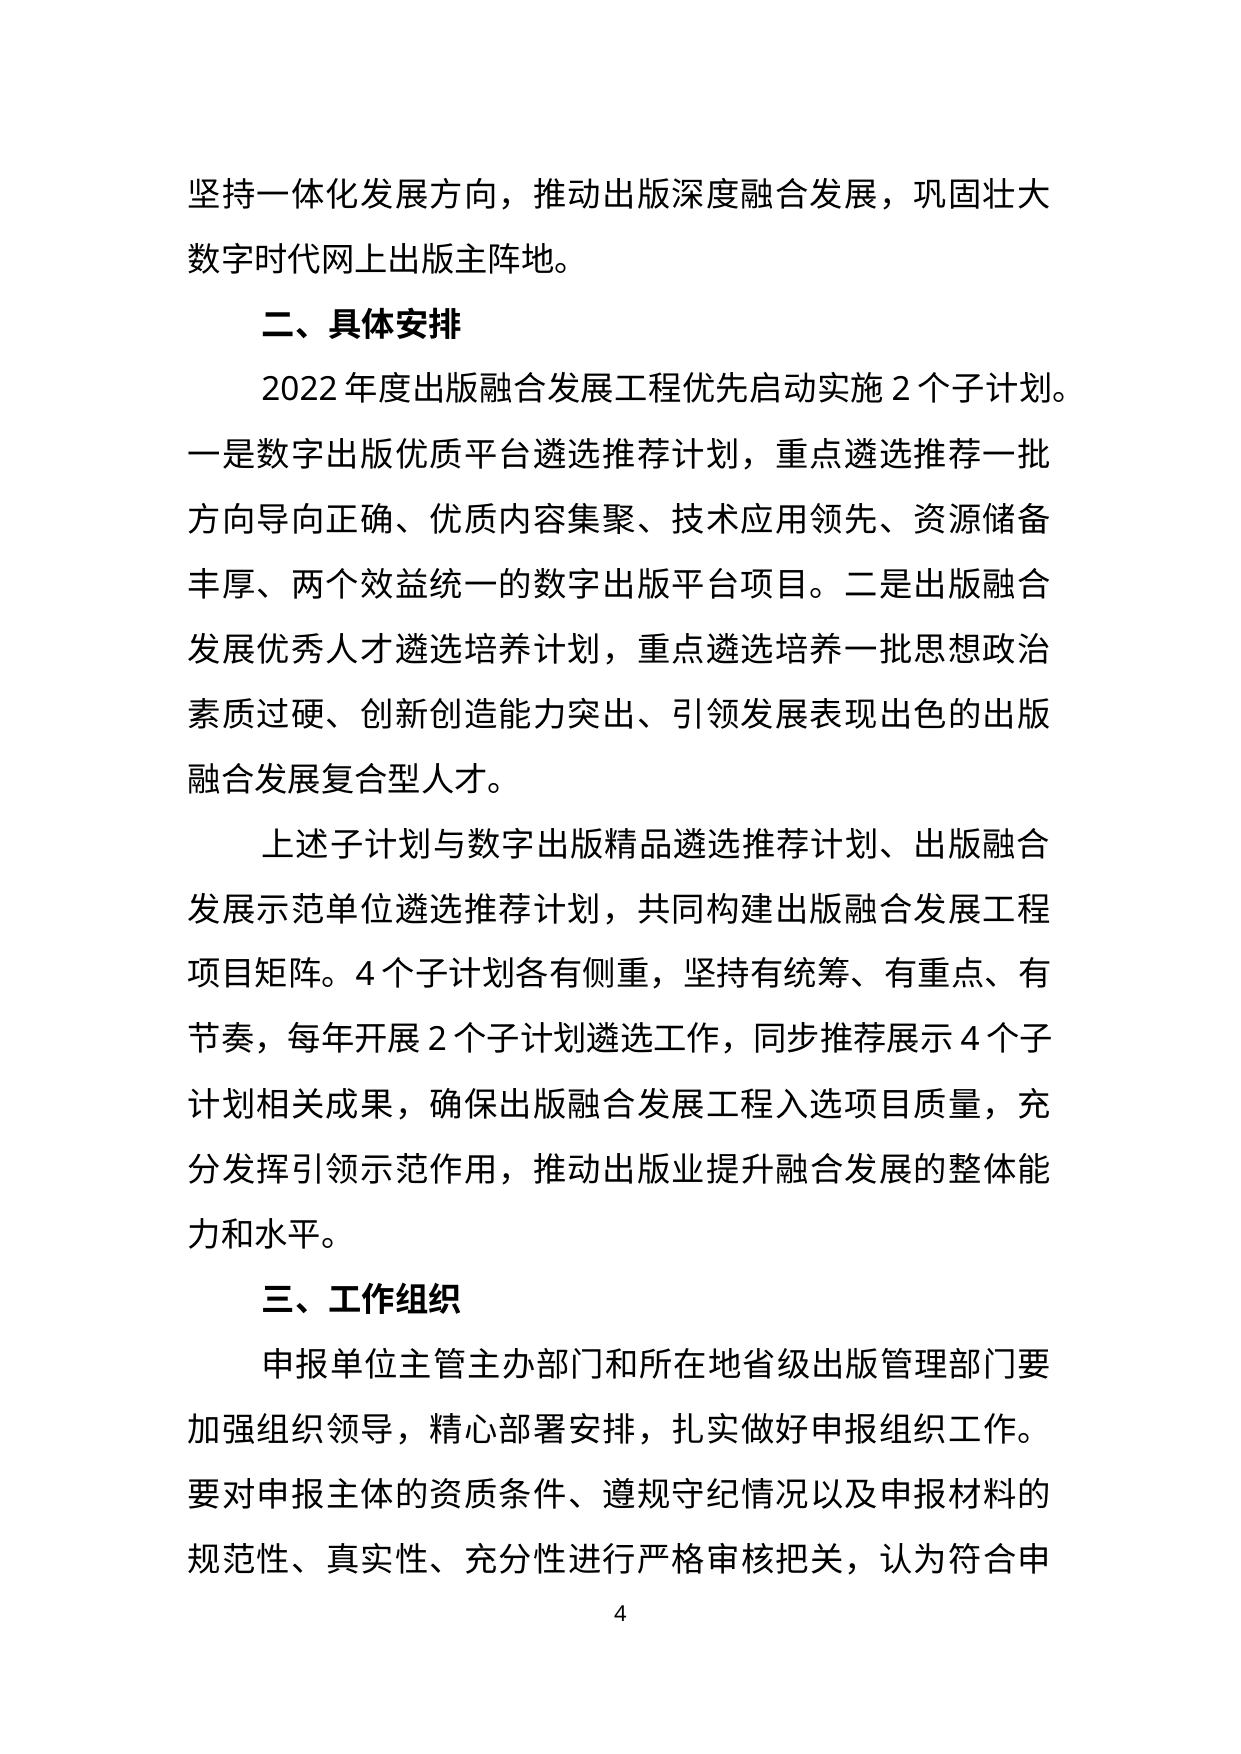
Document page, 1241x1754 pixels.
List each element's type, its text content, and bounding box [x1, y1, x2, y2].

text 二、具体安排 [187, 289, 1053, 354]
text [187, 1329, 1053, 1589]
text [187, 159, 1053, 289]
text 上述子计划与数字出版精品遴选推荐计划、出版融合发展示范单位遴选推荐计划，共同构建出版融合发展工程项目矩阵。4个子计划各有侧重，坚持有统筹、有重点、有节奏，每年开展2个子计划遴选工作，同步推荐展示4个子计划相关成果，确保出版融合发展工程入选项目质量，充分发挥引领示范作用，推动出版业提升融合发展的整体能力和水平。 [187, 809, 1053, 1264]
text 2022年度出版融合发展工程优先启动实施2个子计划。一是数字出版优质平台遴选推荐计划，重点遴选推荐一批方向导向正确、优质内容集聚、技术应用领先、资源储备丰厚、两个效益统一的数字出版平台项目。二是出版融合发展优秀人才遴选培养计划，重点遴选培养一批思想政治素质过硬、创新创造能力突出、引领发展表现出色的出版融合发展复合型人才。 [187, 354, 1053, 809]
text 三、工作组织 [187, 1264, 1053, 1329]
